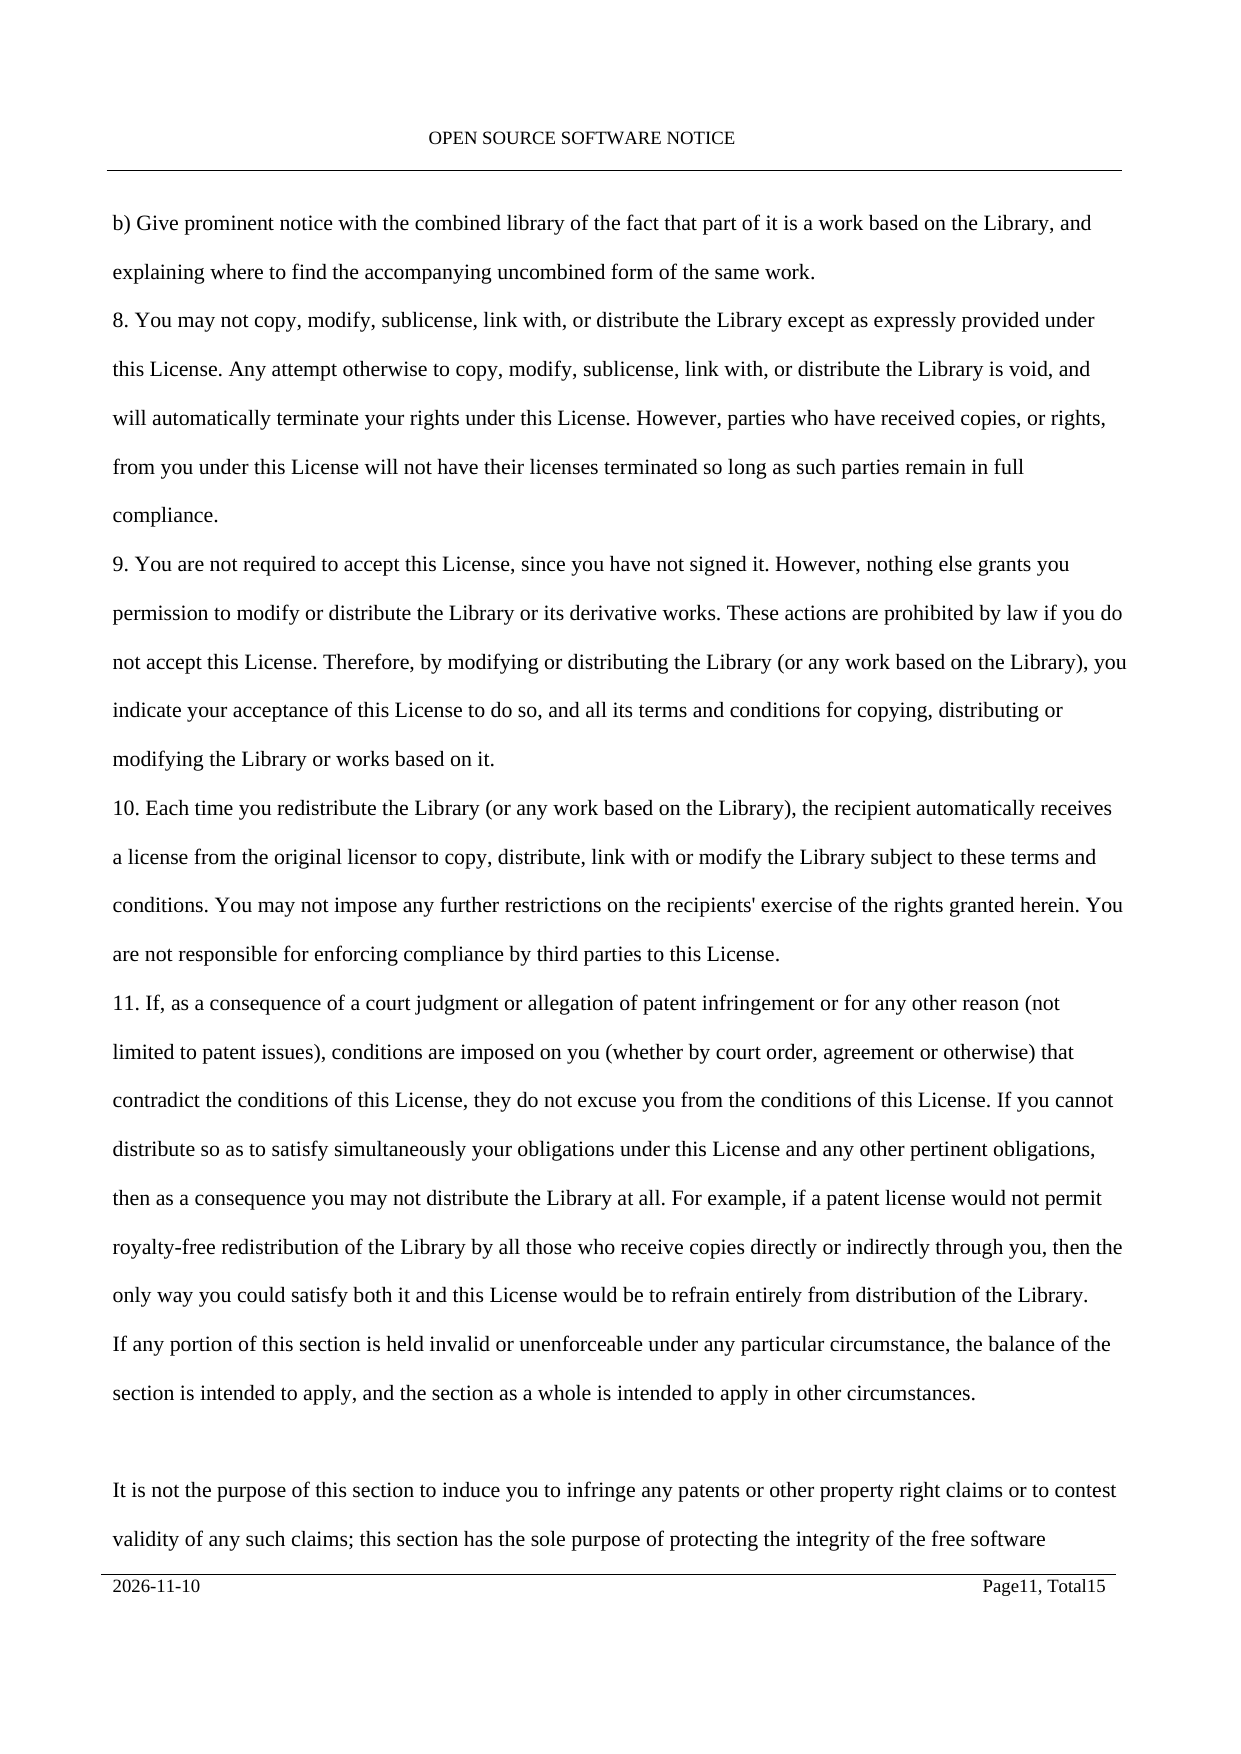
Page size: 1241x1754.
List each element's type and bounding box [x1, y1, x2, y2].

text [112, 206, 1128, 1555]
